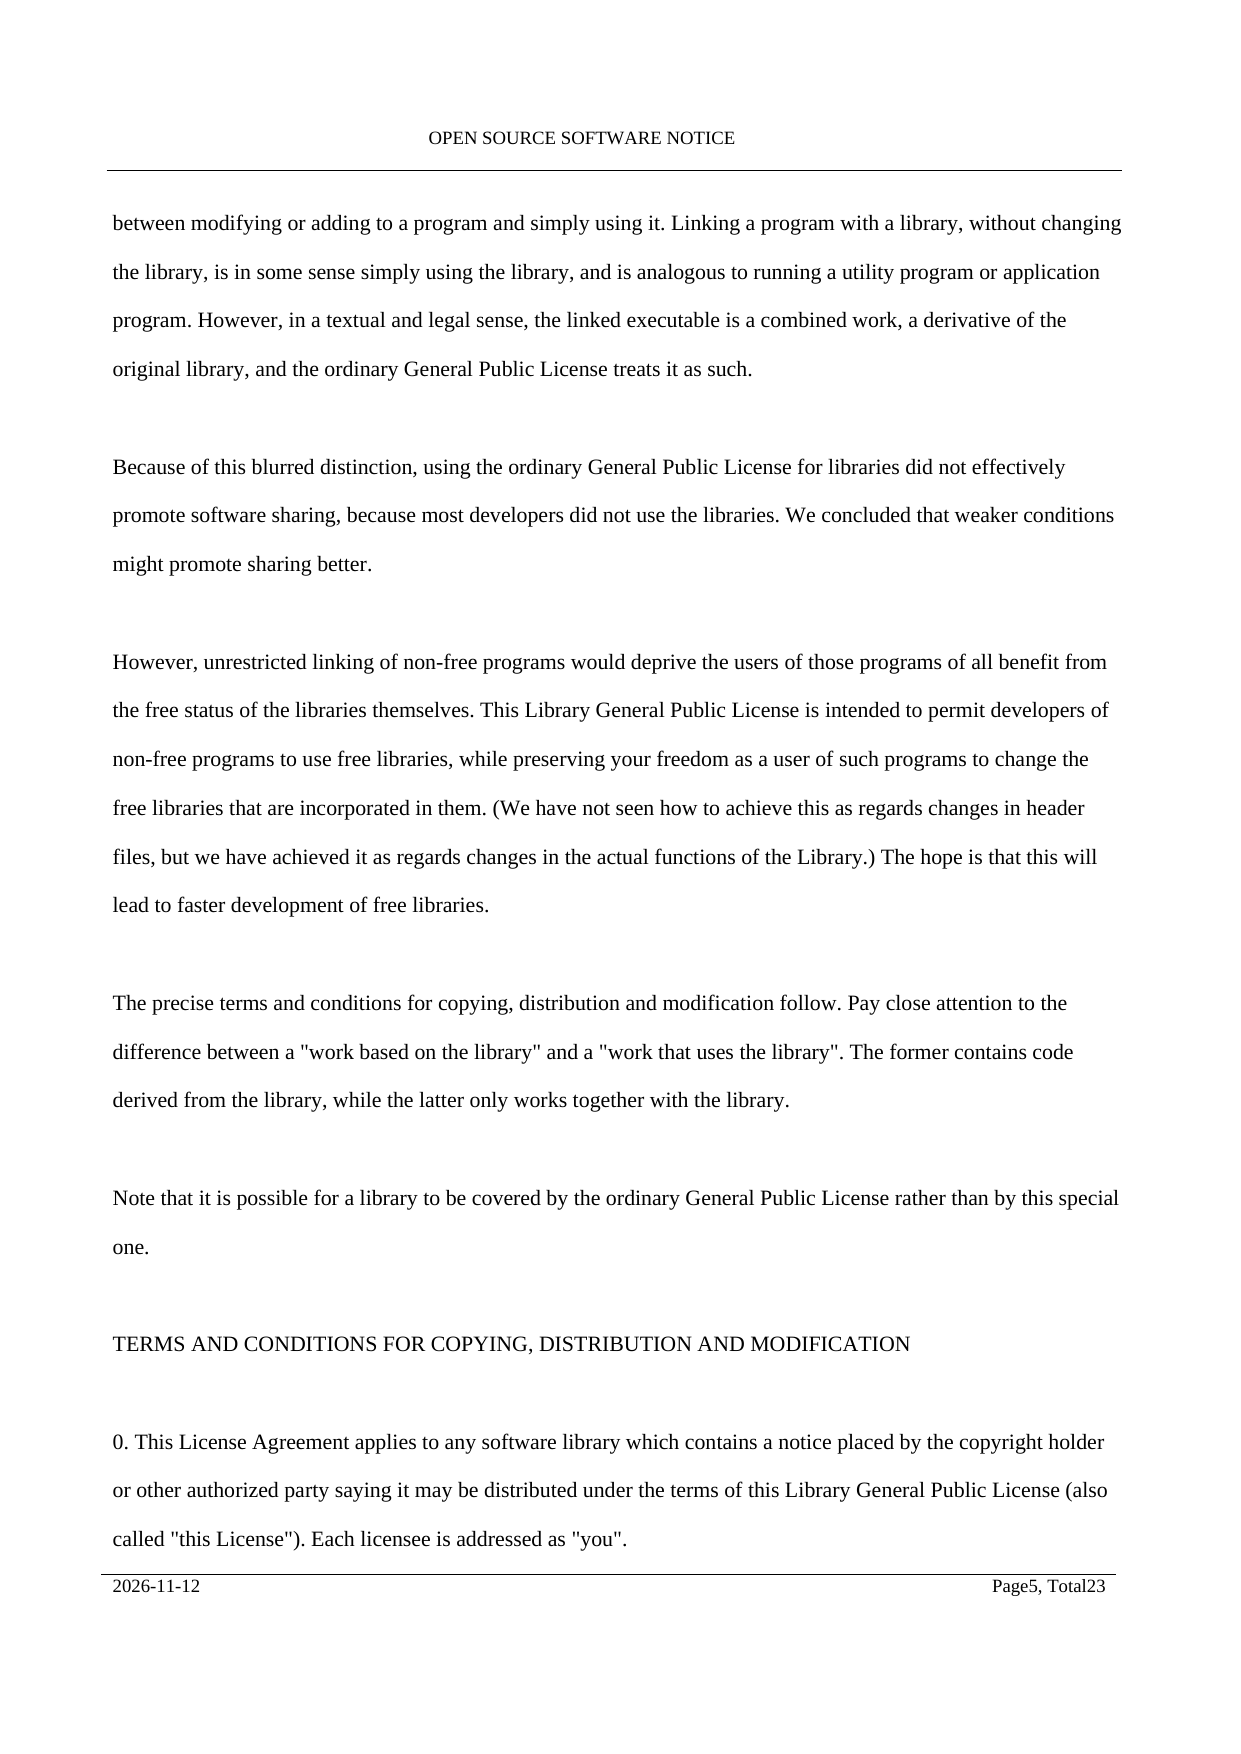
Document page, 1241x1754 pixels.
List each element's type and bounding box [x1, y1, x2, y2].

text [112, 206, 1128, 1555]
